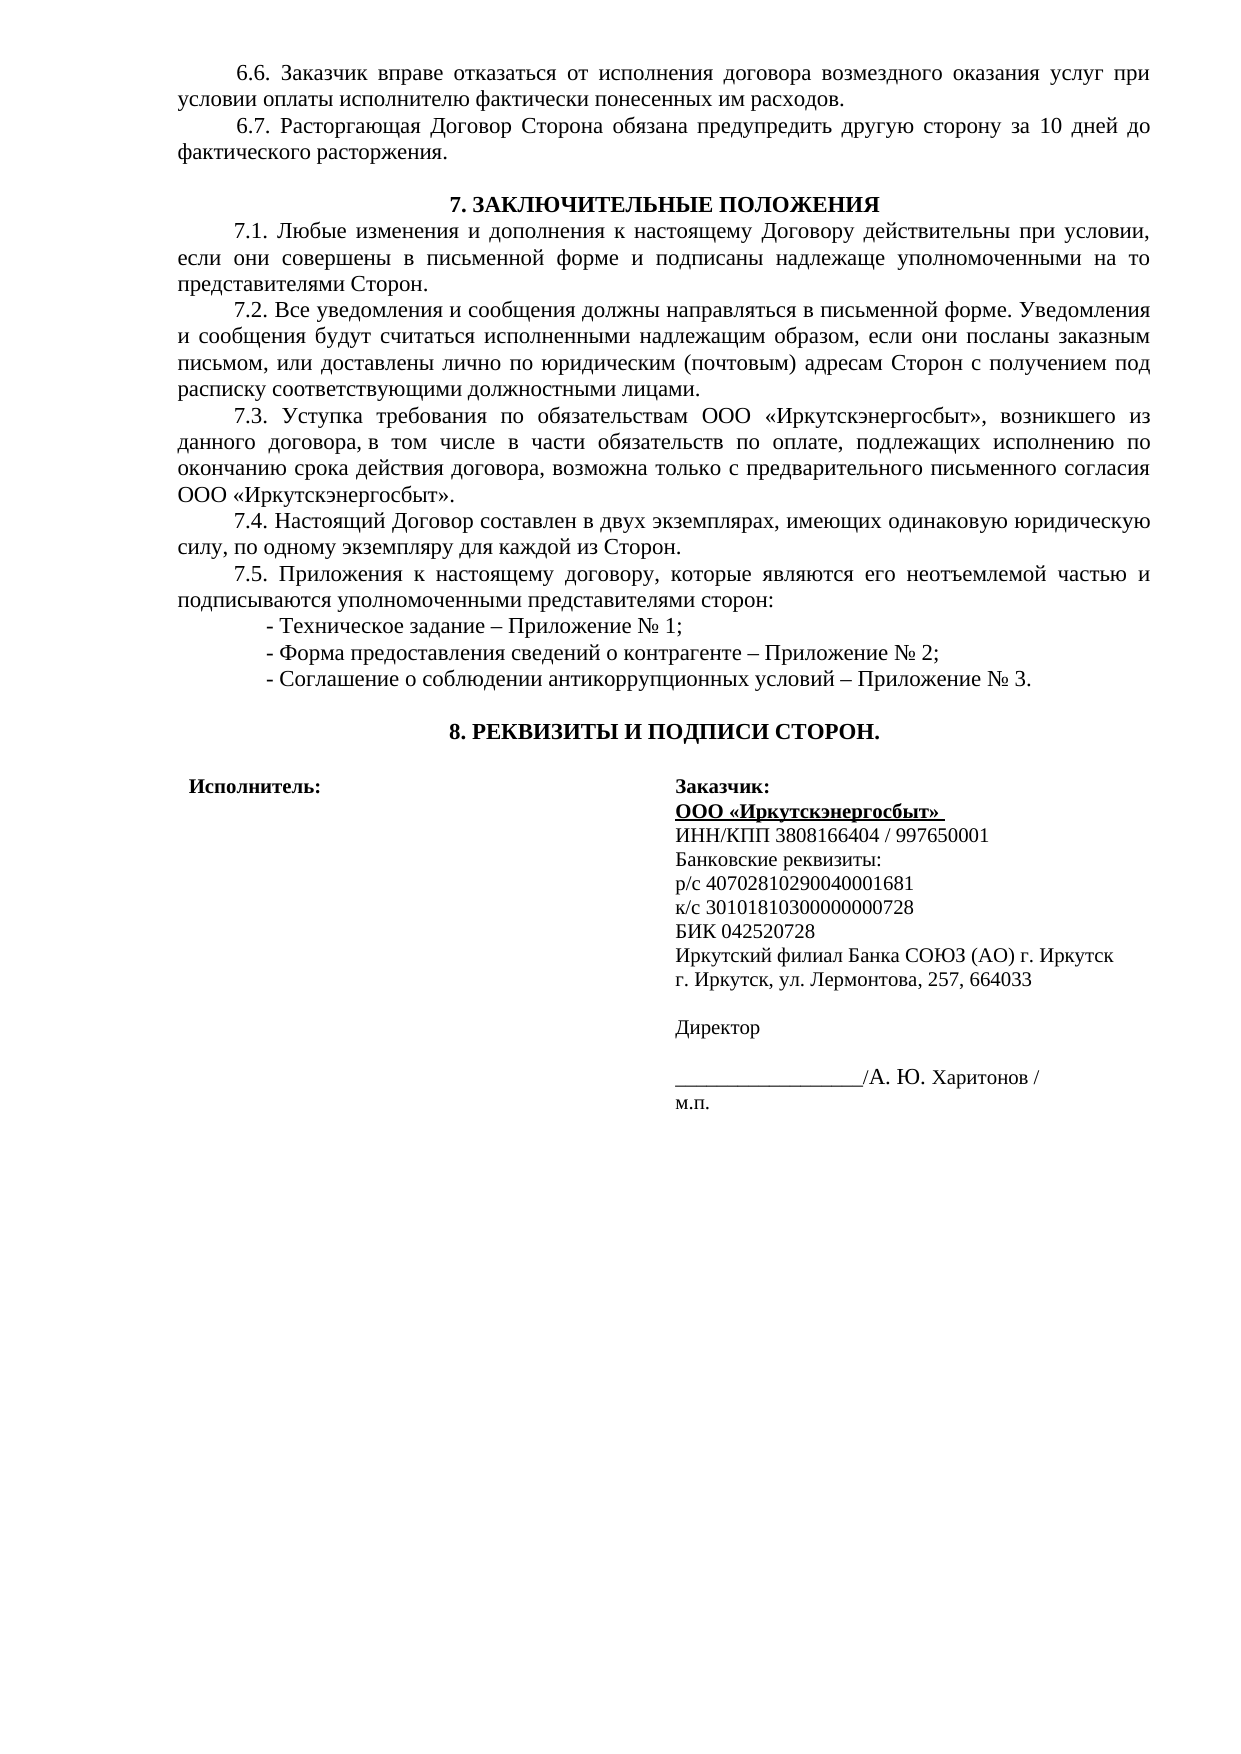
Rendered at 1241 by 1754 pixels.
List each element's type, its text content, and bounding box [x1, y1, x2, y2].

text 7.5. Приложения к настоящему договору, которые являются его неотъемлемой частью и подписываются уполномоченными представителями сторон: [177, 560, 1152, 612]
text 7. ЗАКЛЮЧИТЕЛЬНЫЕ ПОЛОЖЕНИЯ [177, 191, 1152, 217]
text 6.6. Заказчик вправе отказаться от исполнения договора возмездного оказания услуг при условии оплаты исполнителю фактически понесенных им расходов. [177, 59, 1152, 112]
text 7.2. Все уведомления и сообщения должны направляться в письменной форме. Уведомления и сообщения будут считаться исполненными надлежащим образом, если они посланы заказным письмом, или доставлены лично по юридическим (почтовым) адресам Сторон с получением под расписку соответствующими должностными лицами. [177, 296, 1152, 402]
text 7.3. Уступка требования по обязательствам ООО «Иркутскэнергосбыт», возникшего из данного договора, в том числе в части обязательств по оплате, подлежащих исполнению по окончанию срока действия договора, возможна только с предварительного письменного согласия ООО «Иркутскэнергосбыт». [177, 402, 1152, 507]
text 6.7. Расторгающая Договор Сторона обязана предупредить другую сторону за 10 дней до фактического расторжения. [177, 112, 1152, 164]
text - Техническое задание – Приложение № 1; [177, 612, 1152, 639]
table_header Заказчик: ООО «Иркутскэнергосбыт» ИНН/КПП 3808166404 / 997650001 Банковские реквизиты: р/с 40702810290040001681 к/с 30101810300000000728 БИК 042520728 Иркутский филиал Банка СОЮЗ (АО) г. Иркутск г. Иркутск, ул. Лермонтова, 257, 664033 Директор __________________/А. Ю. Харитонов / м.п. [664, 775, 1151, 1114]
text - Форма предоставления сведений о контрагенте – Приложение № 2; [177, 639, 1152, 665]
text 8. Реквизиты и подписи Сторон. [177, 718, 1152, 744]
text 7.1. Любые изменения и дополнения к настоящему Договору действительны при условии, если они совершены в письменной форме и подписаны надлежаще уполномоченными на то представителями Сторон. [177, 217, 1152, 296]
text - Соглашение о соблюдении антикоррупционных условий – Приложение № 3. [177, 665, 1152, 692]
text 7.4. Настоящий Договор составлен в двух экземплярах, имеющих одинаковую юридическую силу, по одному экземпляру для каждой из Сторон. [177, 507, 1152, 560]
table_header Исполнитель: [177, 775, 664, 1114]
